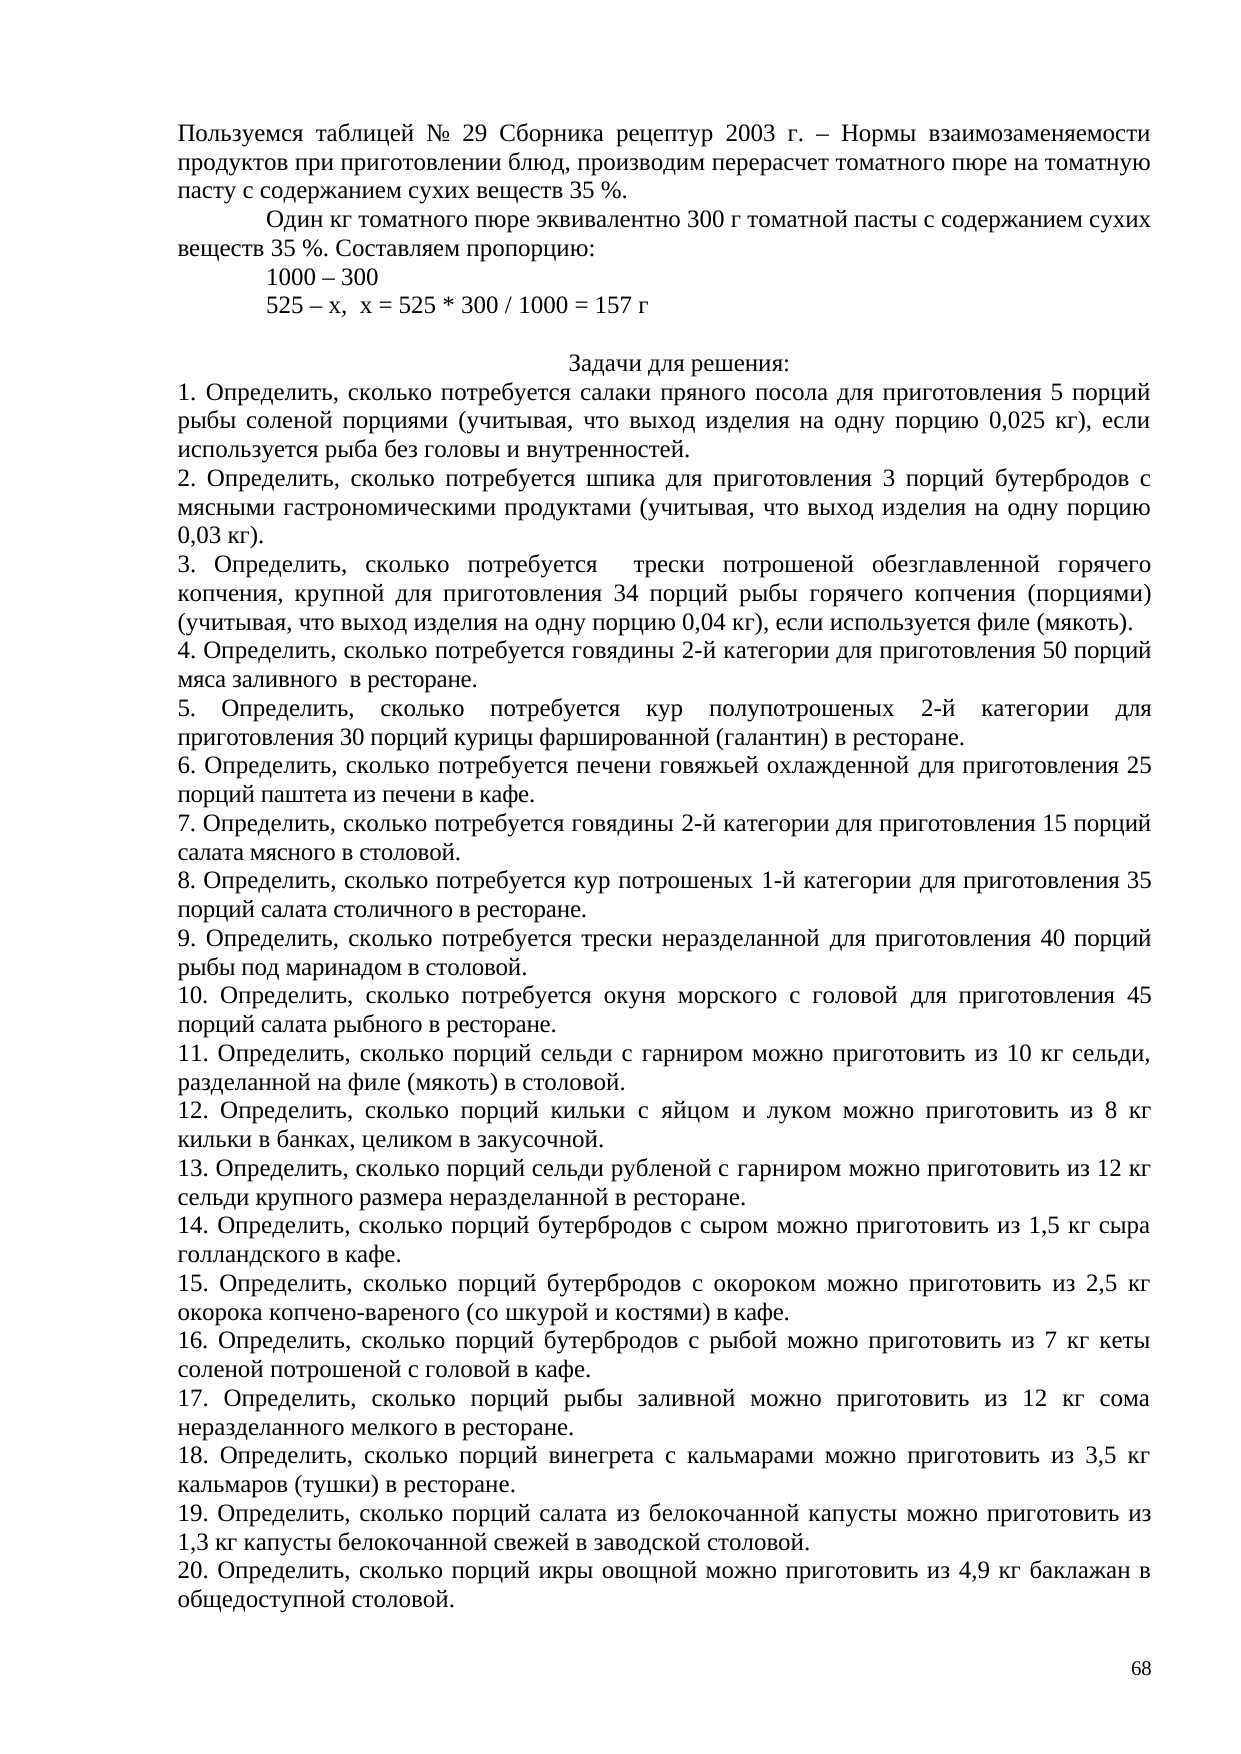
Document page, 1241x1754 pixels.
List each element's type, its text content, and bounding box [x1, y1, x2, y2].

text 1000 – 300 [177, 262, 1152, 291]
text 4. Определить, сколько потребуется говядины 2-й категории для приготовления 50 порций мяса заливного в ресторане. [177, 636, 1152, 693]
text 17. Определить, сколько порций рыбы заливной можно приготовить из сома неразделанного мелкого в ресторане. [177, 1383, 1152, 1441]
text 3. Определить, сколько потребуется трески потрошеной обезглавленной горячего копчения, крупной для приготовления 34 порций рыбы горячего копчения (порциями) (учитывая, что выход изделия на одну порцию ), если используется филе (мякоть). [177, 549, 1152, 636]
text 8. Определить, сколько потребуется кур потрошеных 1-й категории для приготовления 35 порций салата столичного в ресторане. [177, 866, 1152, 923]
text 12. Определить, сколько порций кильки с яйцом и луком можно приготовить из кильки в банках, целиком в закусочной. [177, 1096, 1152, 1153]
text 2. Определить, сколько потребуется шпика для приготовления 3 порций бутербродов с мясными гастрономическими продуктами (учитывая, что выход изделия на одну порцию ). [177, 463, 1152, 549]
text Задачи для решения: [177, 348, 1152, 377]
text 16. Определить, сколько порций бутербродов с рыбой можно приготовить из кеты соленой потрошеной с головой в кафе. [177, 1326, 1152, 1383]
text Пользуемся таблицей № 29 Сборника рецептур 2003 г. – Нормы взаимозаменяемости продуктов при приготовлении блюд, производим перерасчет томатного пюре на томатную пасту с содержанием сухих веществ 35 %. [177, 118, 1152, 204]
text 13. Определить, сколько порций сельди рубленой с гарниром можно приготовить из сельди крупного размера неразделанной в ресторане. [177, 1153, 1152, 1211]
text 6. Определить, сколько потребуется печени говяжьей охлажденной для приготовления 25 порций паштета из печени в кафе. [177, 751, 1152, 808]
text Один кг томатного пюре эквивалентно 300 г томатной пасты с содержанием сухих веществ 35 %. Составляем пропорцию: [177, 204, 1152, 262]
text 15. Определить, сколько порций бутербродов с окороком можно приготовить из окорока копчено-вареного (со шкурой и костями) в кафе. [177, 1268, 1152, 1326]
text 14. Определить, сколько порций бутербродов с сыром можно приготовить из сыра голландского в кафе. [177, 1211, 1152, 1268]
text 19. Определить, сколько порций салата из белокочанной капусты можно приготовить из капусты белокочанной свежей в заводской столовой. [177, 1498, 1152, 1556]
text 1. Определить, сколько потребуется салаки пряного посола для приготовления 5 порций рыбы соленой порциями (учитывая, что выход изделия на одну порцию ), если используется рыба без головы и внутренностей. [177, 377, 1152, 463]
text 525 – х, х = 525 * 300 / 1000 = 157 г [177, 291, 1152, 319]
text 18. Определить, сколько порций винегрета с кальмарами можно приготовить из кальмаров (тушки) в ресторане. [177, 1441, 1152, 1498]
text 5. Определить, сколько потребуется кур полупотрошеных 2-й категории для приготовления 30 порций курицы фаршированной (галантин) в ресторане. [177, 693, 1152, 751]
text 7. Определить, сколько потребуется говядины 2-й категории для приготовления 15 порций салата мясного в столовой. [177, 808, 1152, 866]
text 9. Определить, сколько потребуется трески неразделанной для приготовления 40 порций рыбы под маринадом в столовой. [177, 923, 1152, 981]
text 20. Определить, сколько порций икры овощной можно приготовить из баклажан в общедоступной столовой. [177, 1556, 1152, 1613]
text 10. Определить, сколько потребуется окуня морского с головой для приготовления 45 порций салата рыбного в ресторане. [177, 981, 1152, 1038]
text 11. Определить, сколько порций сельди с гарниром можно приготовить из сельди, разделанной на филе (мякоть) в столовой. [177, 1038, 1152, 1096]
